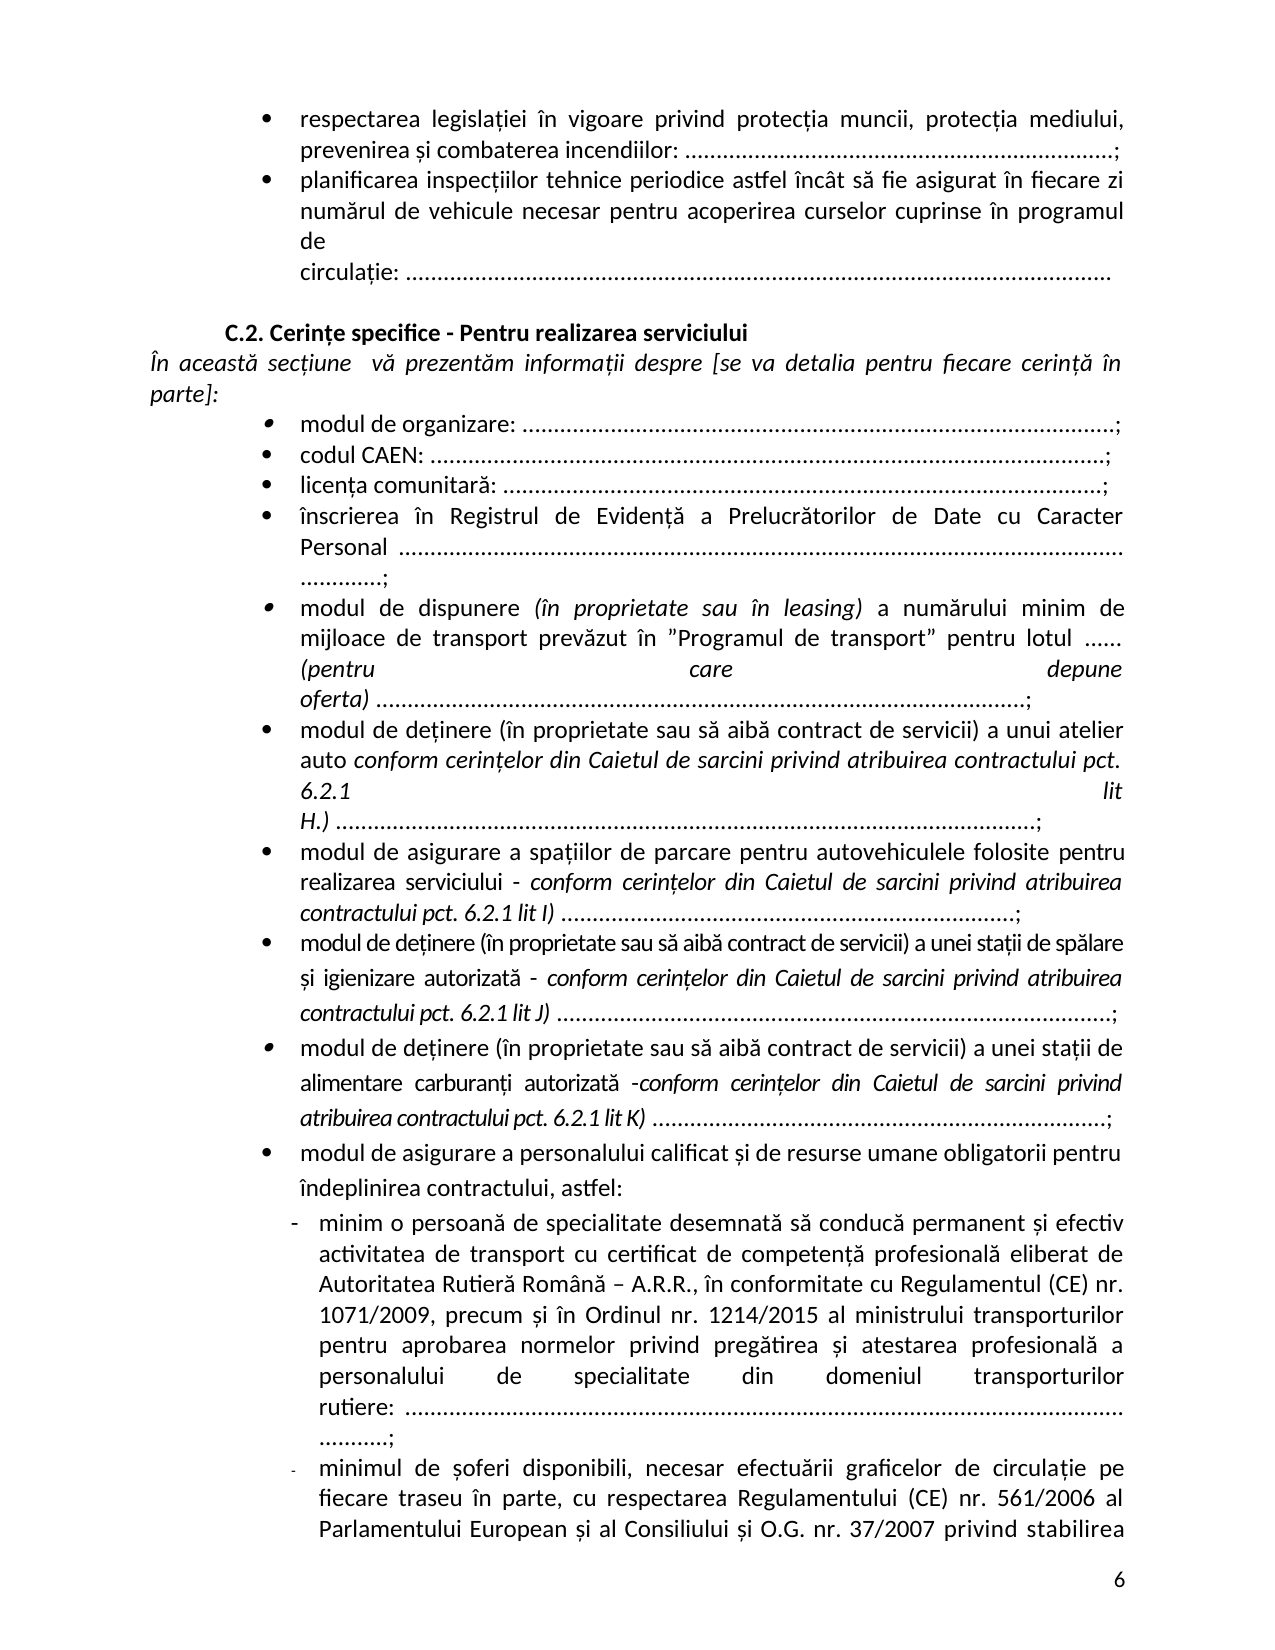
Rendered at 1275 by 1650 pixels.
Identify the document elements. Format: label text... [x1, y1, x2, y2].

list modul de deţinere (în proprietate sau să aibă contract de servicii) a unui atelier auto conform cerințelor din Caietul de sarcini privind atribuirea contractului pct. 6.2.1 lit H.) ...............................................................................................................; [262, 714, 1125, 836]
text În această secţiune vă prezentăm informații despre [se va detalia pentru fiecare cerință în parte]: [150, 348, 1125, 409]
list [291, 1452, 1125, 1543]
list modul de asigurare a personalului calificat şi de resurse umane obligatorii pentru îndeplinirea contractului, astfel: [262, 1137, 1125, 1203]
text C.2. Cerinţe specifice - Pentru realizarea serviciului [225, 317, 1125, 348]
list modul de dispunere (în proprietate sau în leasing) a numărului minim de mijloace de transport prevăzut în ”Programul de transport” pentru lotul ...... (pentru care depune oferta) .......................................................................................................; [262, 592, 1125, 714]
list modul de deţinere (în proprietate sau să aibă contract de servicii) a unei staţii de spălare şi igienizare autorizată - conform cerințelor din Caietul de sarcini privind atribuirea contractului pct. 6.2.1 lit J) ........................................................................................; [262, 927, 1125, 1028]
list modul de asigurare a spațiilor de parcare pentru autovehiculele folosite pentru realizarea serviciului - conform cerințelor din Caietul de sarcini privind atribuirea contractului pct. 6.2.1 lit I) ........................................................................; [262, 836, 1125, 927]
list respectarea legislației în vigoare privind protecţia muncii, protecţia mediului, prevenirea şi combaterea incendiilor: ....................................................................; [262, 103, 1125, 164]
list modul de organizare: ..............................................................................................; [262, 409, 1125, 439]
list licenţa comunitară: ...............................................................................................; [262, 470, 1125, 500]
list codul CAEN: ...........................................................................................................; [262, 439, 1125, 470]
list modul de deţinere (în proprietate sau să aibă contract de servicii) a unei staţii de alimentare carburanţi autorizată -conform cerințelor din Caietul de sarcini privind atribuirea contractului pct. 6.2.1 lit K) ........................................................................; [262, 1032, 1125, 1133]
list înscrierea în Registrul de Evidenţă a Prelucrătorilor de Date cu Caracter Personal ................................................................................................................................; [262, 500, 1125, 592]
list minim o persoană de specialitate desemnată să conducă permanent şi efectiv activitatea de transport cu certificat de competenţă profesională eliberat de Autoritatea Rutieră Română – A.R.R., în conformitate cu Regulamentul (CE) nr. 1071/2009, precum şi în Ordinul nr. 1214/2015 al ministrului transporturilor pentru aprobarea normelor privind pregătirea şi atestarea profesională a personalului de specialitate din domeniul transporturilor rutiere: .............................................................................................................................; [291, 1207, 1125, 1452]
list planificarea inspecţiilor tehnice periodice astfel încât să fie asigurat în fiecare zi numărul de vehicule necesar pentru acoperirea curselor cuprinse în programul de circulaţie: ................................................................................................................ [262, 164, 1125, 287]
